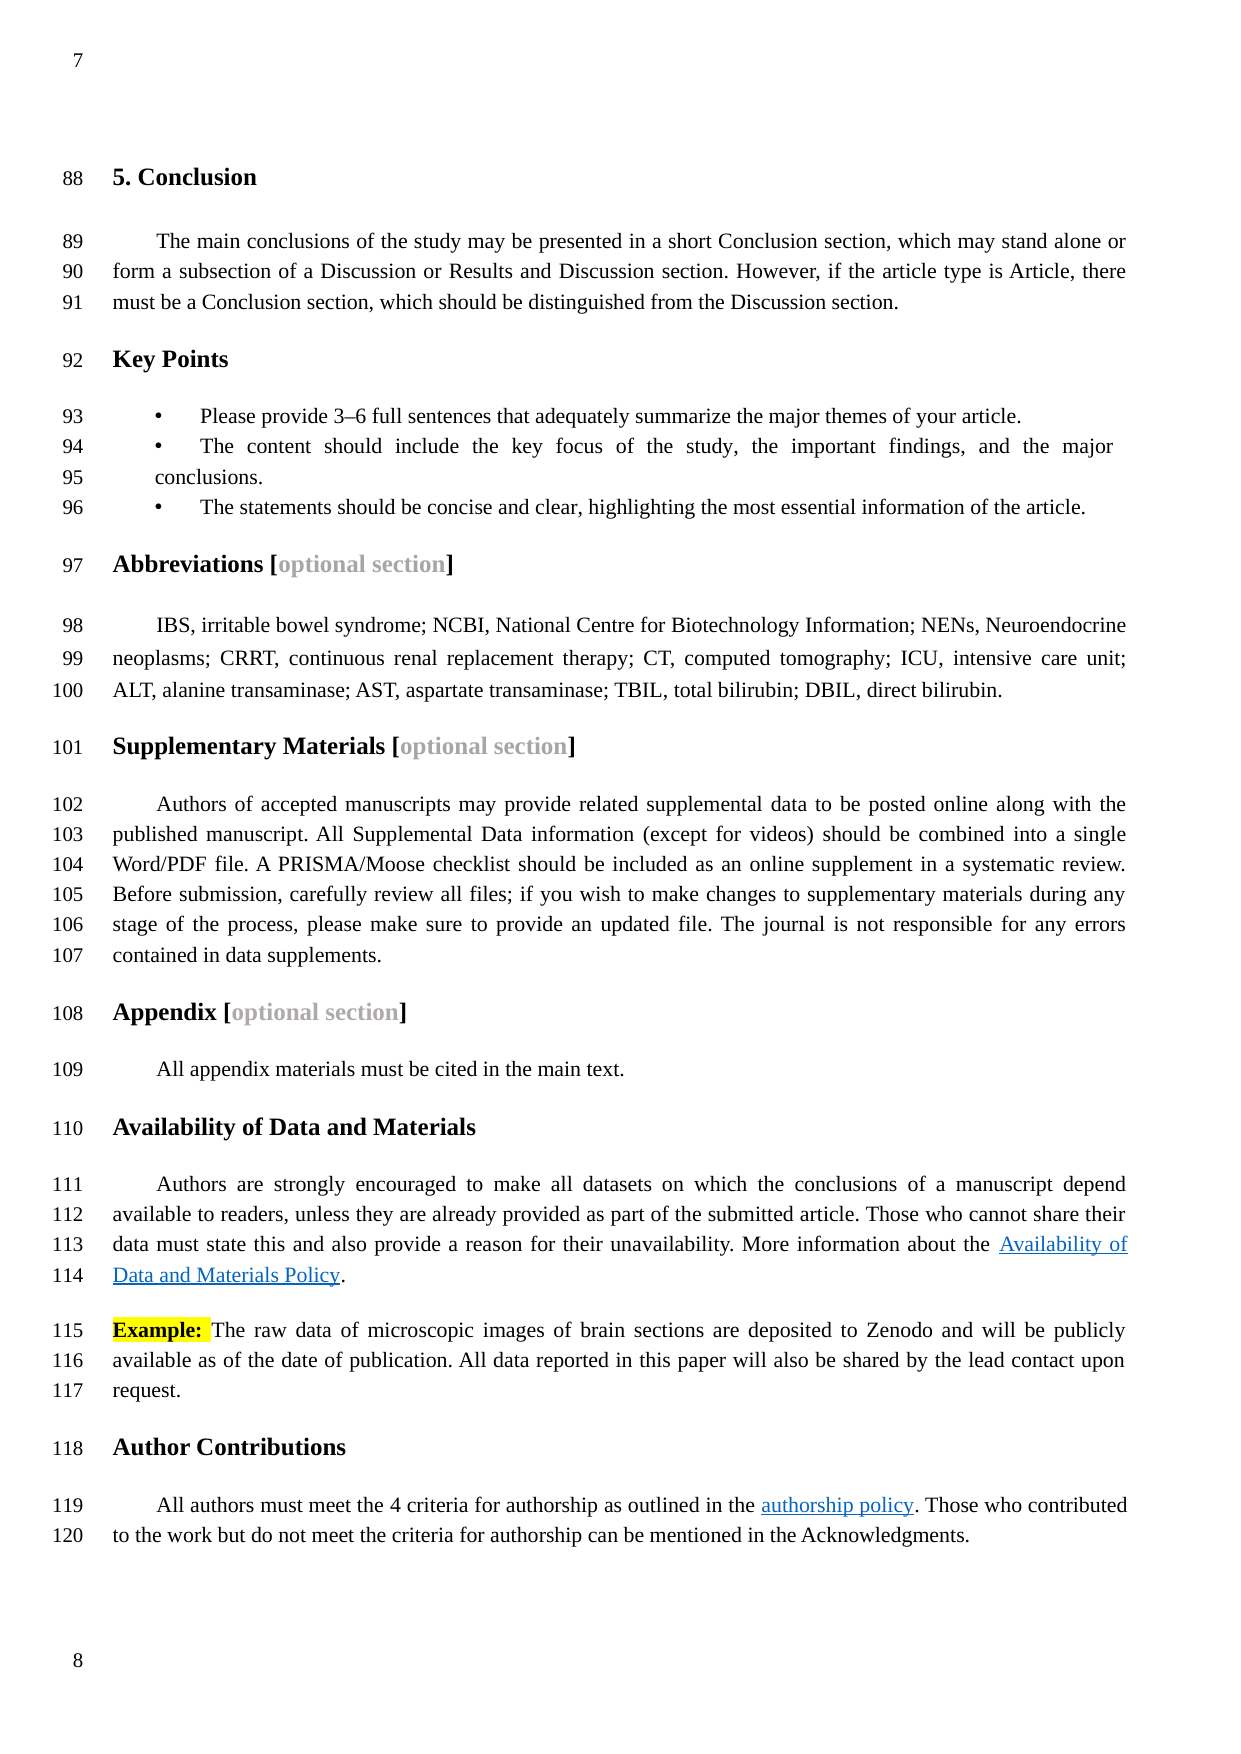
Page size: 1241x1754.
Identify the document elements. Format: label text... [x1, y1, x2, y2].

text Authors of accepted manuscripts may provide related supplemental data to be posted online along with the published manuscript. All Supplemental Data information (except for videos) should be combined into a single Word/PDF file. A PRISMA/Moose checklist should be included as an online supplement in a systematic review. Before submission, carefully review all files; if you wish to make changes to supplementary materials during any stage of the process, please make sure to provide an updated file. The journal is not responsible for any errors contained in data supplements. [112, 791, 1128, 967]
text Author Contributions [112, 1432, 1128, 1461]
text Authors are strongly encouraged to make all datasets on which the conclusions of a manuscript depend available to readers, unless they are already provided as part of the submitted article. Those who cannot share their data must state this and also provide a reason for their unavailability. More information about the Availability of Data and Materials Policy. [112, 1171, 1128, 1287]
text All authors must meet the 4 criteria for authorship as outlined in the authorship policy. Those who contributed to the work but do not meet the criteria for authorship can be mentioned in the Acknowledgments. [112, 1492, 1128, 1547]
text Example: The raw data of microscopic images of brain sections are deposited to Zenodo and will be publicly available as of the date of publication. All data reported in this paper will also be shared by the lead contact upon request. [112, 1317, 1128, 1402]
list The statements should be concise and clear, highlighting the most essential information of the article. [154, 494, 1115, 519]
list The content should include the key focus of the study, the important findings, and the major conclusions. [154, 433, 1115, 489]
text Abbreviations [optional section] [112, 549, 1128, 578]
text Availability of Data and Materials [112, 1112, 1128, 1140]
text The main conclusions of the study may be presented in a short Conclusion section, which may stand alone or form a subsection of a Discussion or Results and Discussion section. However, if the article type is Article, there must be a Conclusion section, which should be distinguished from the Discussion section. [112, 228, 1128, 314]
text All appendix materials must be cited in the main text. [112, 1056, 1128, 1082]
subtitle 5. Conclusion [112, 162, 1128, 191]
list Please provide 3–6 full sentences that adequately summarize the major themes of your article. [154, 403, 1115, 428]
text Key Points [112, 344, 1128, 373]
text Supplementary Materials [optional section] [112, 731, 1128, 760]
text Appendix [optional section] [112, 997, 1128, 1026]
text IBS, irritable bowel syndrome; NCBI, National Centre for Biotechnology Information; NENs, Neuroendocrine neoplasms; CRRT, continuous renal replacement therapy; CT, computed tomography; ICU, intensive care unit; ALT, alanine transaminase; AST, aspartate transaminase; TBIL, total bilirubin; DBIL, direct bilirubin. [112, 609, 1128, 706]
